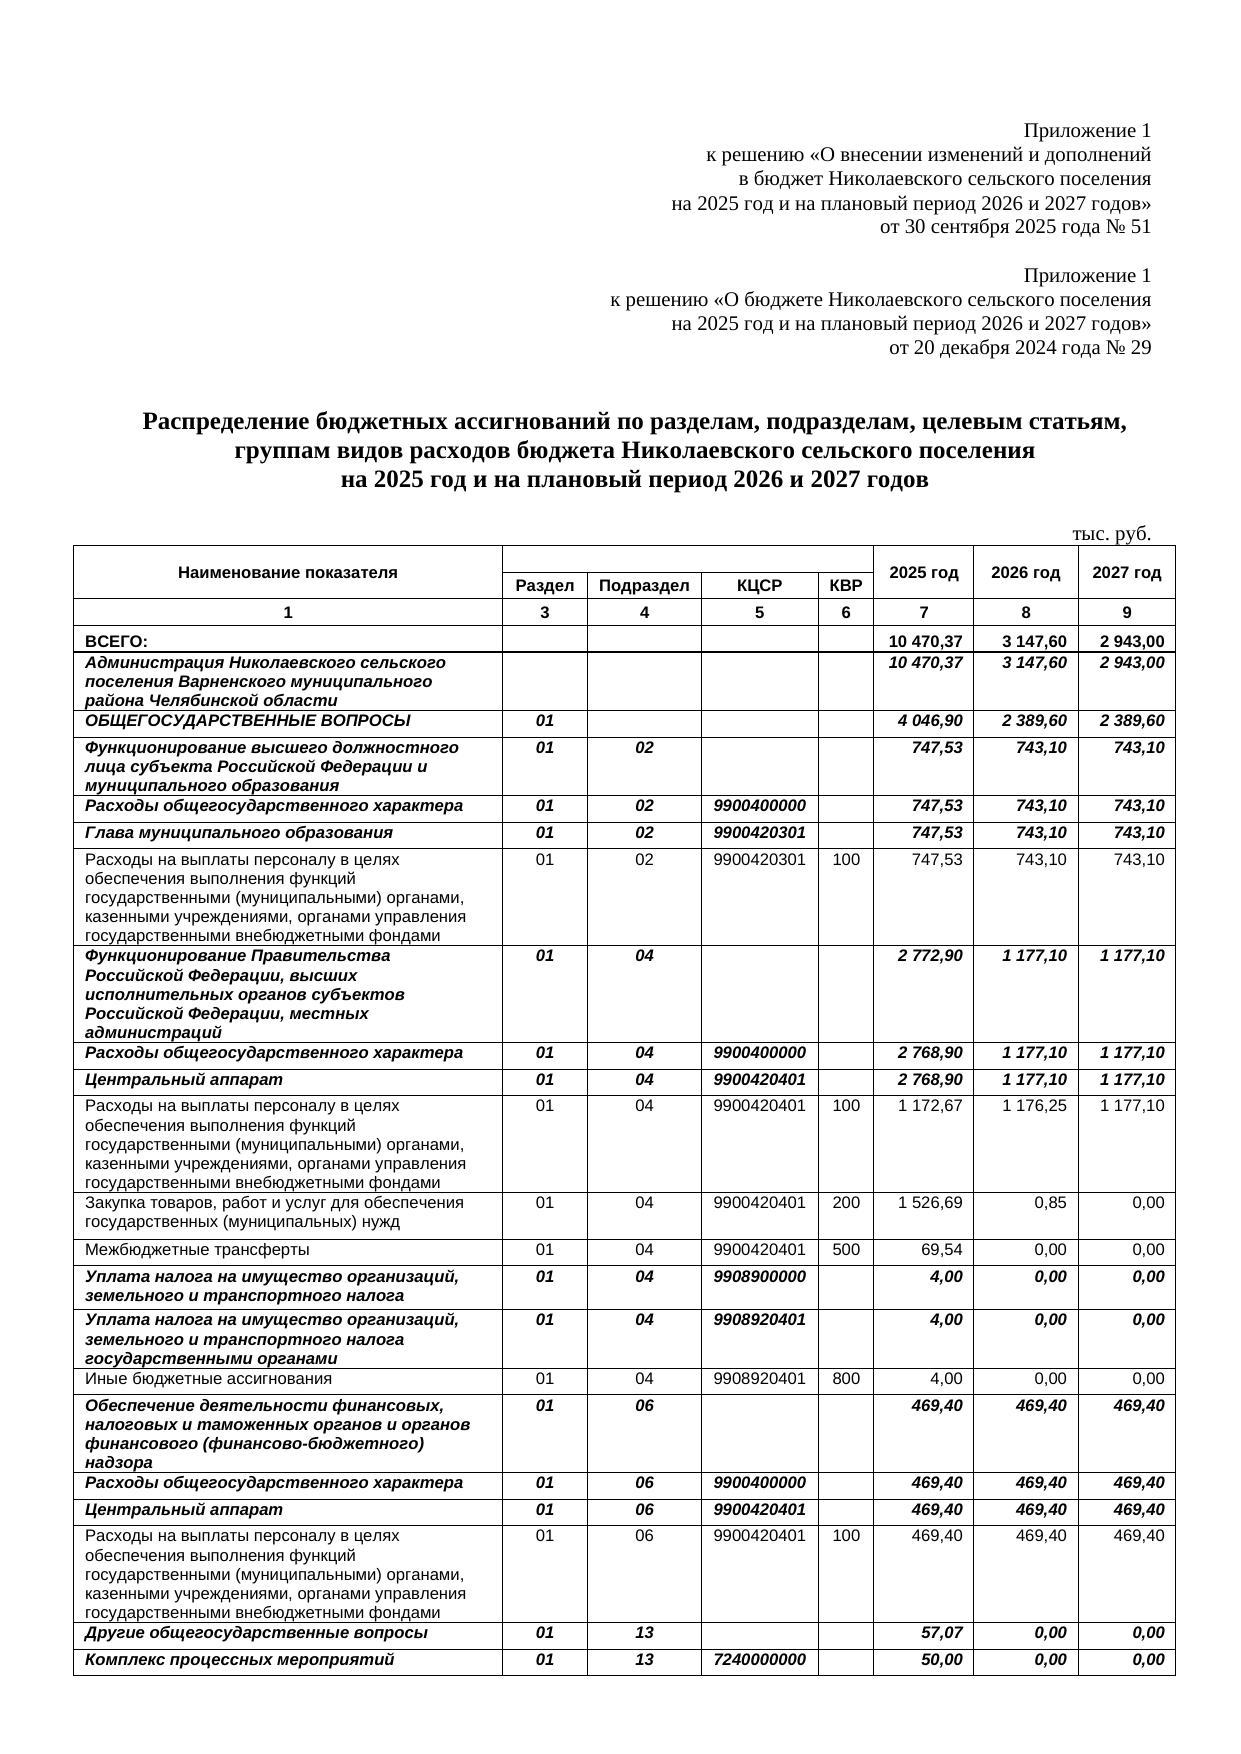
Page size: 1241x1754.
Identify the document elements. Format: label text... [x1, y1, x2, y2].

table_cell 69,54 [874, 1240, 973, 1265]
table_cell ВСЕГО: [74, 626, 502, 651]
table_cell Расходы общегосударственного характера [74, 1043, 502, 1068]
table_cell 9900420301 [702, 823, 818, 848]
table_cell [819, 823, 873, 848]
table_cell 04 [588, 1193, 701, 1239]
text на 2025 год и на плановый период 2026 и 2027 годов» [118, 190, 1152, 214]
table_cell [819, 738, 873, 795]
table_cell 743,10 [1079, 823, 1175, 848]
table_cell 0,00 [974, 1650, 1078, 1675]
table_cell 06 [588, 1395, 701, 1472]
table_cell 01 [503, 823, 587, 848]
table_cell 4 046,90 [874, 711, 973, 737]
table_cell Подраздел [588, 573, 701, 598]
table_cell 4,00 [874, 1369, 973, 1394]
table_cell 100 [819, 849, 873, 945]
table_cell КЦСР [702, 573, 818, 598]
table_cell 13 [588, 1650, 701, 1675]
table_cell 9908900000 [702, 1266, 818, 1309]
table_cell 2 768,90 [874, 1043, 973, 1068]
table_cell [819, 1043, 873, 1068]
table_cell 743,10 [1079, 738, 1175, 795]
table_cell 1 526,69 [874, 1193, 973, 1239]
table_cell [503, 626, 587, 651]
table_cell 02 [588, 823, 701, 848]
table_cell 9900400000 [702, 1043, 818, 1068]
table_cell 01 [503, 1473, 587, 1498]
table_cell 04 [588, 1310, 701, 1368]
table_cell 01 [503, 1193, 587, 1239]
table_cell 0,00 [1079, 1266, 1175, 1309]
table_cell [588, 711, 701, 737]
table_cell 1 177,10 [974, 1070, 1078, 1095]
text тыс. руб. [118, 521, 1152, 545]
table_cell 01 [503, 1240, 587, 1265]
table_cell 9908920401 [702, 1369, 818, 1394]
text от 30 сентября 2025 года № 51 [118, 214, 1152, 238]
table_cell 200 [819, 1193, 873, 1239]
table_cell [819, 1310, 873, 1368]
table_cell 743,10 [974, 796, 1078, 822]
table_cell [819, 1266, 873, 1309]
table_cell 57,07 [874, 1623, 973, 1648]
table_cell 5 [702, 599, 818, 625]
table_cell 1 [74, 599, 502, 625]
table_cell 9900420401 [702, 1240, 818, 1265]
table_header 2027 год [1079, 546, 1175, 598]
table_cell 1 177,10 [974, 946, 1078, 1042]
table_cell 04 [588, 1369, 701, 1394]
table_header Наименование показателя [74, 546, 502, 598]
table_cell 0,00 [974, 1369, 1078, 1394]
table_cell [702, 946, 818, 1042]
text к решению «О бюджете Николаевского сельского поселения [118, 287, 1152, 311]
table_cell 06 [588, 1473, 701, 1498]
table_cell 04 [588, 1266, 701, 1309]
table_cell [819, 653, 873, 710]
table_cell 4 [588, 599, 701, 625]
table_cell 0,00 [1079, 1650, 1175, 1675]
table_cell 9 [1079, 599, 1175, 625]
table_cell 0,00 [1079, 1193, 1175, 1239]
table_cell 01 [503, 796, 587, 822]
list Приложение 1 [118, 118, 1152, 142]
table_cell 469,40 [974, 1395, 1078, 1472]
table_cell 02 [588, 796, 701, 822]
table_cell [702, 1623, 818, 1648]
table_cell 10 470,37 [874, 626, 973, 651]
table_cell 01 [503, 946, 587, 1042]
table_cell 3 147,60 [974, 653, 1078, 710]
table_cell [819, 1395, 873, 1472]
table_cell [702, 711, 818, 737]
table_cell Раздел [503, 573, 587, 598]
table_cell Центральный аппарат [74, 1070, 502, 1095]
table_cell 0,85 [974, 1193, 1078, 1239]
table_cell 747,53 [874, 823, 973, 848]
table_cell 9900420301 [702, 849, 818, 945]
table_cell 01 [503, 1369, 587, 1394]
table_cell [819, 1070, 873, 1095]
table_cell 3 [503, 599, 587, 625]
table_cell 469,40 [974, 1526, 1078, 1622]
table_cell 01 [503, 1310, 587, 1368]
table_cell 0,00 [1079, 1623, 1175, 1648]
table_cell 9900420401 [702, 1070, 818, 1095]
table_cell 13 [588, 1623, 701, 1648]
list Приложение 1 [118, 263, 1152, 287]
table_cell 06 [588, 1500, 701, 1525]
table_header [503, 546, 873, 572]
table_cell Другие общегосударственные вопросы [74, 1623, 502, 1648]
table_cell 2 943,00 [1079, 653, 1175, 710]
table_cell 100 [819, 1526, 873, 1622]
table_cell [503, 653, 587, 710]
table_cell [588, 653, 701, 710]
table_cell 8 [974, 599, 1078, 625]
table_cell [702, 653, 818, 710]
table_cell 7240000000 [702, 1650, 818, 1675]
table_cell Функционирование высшего должностного лица субъекта Российской Федерации и муниципального образования [74, 738, 502, 795]
table_cell Обеспечение деятельности финансовых, налоговых и таможенных органов и органов финансового (финансово-бюджетного) надзора [74, 1395, 502, 1472]
table_cell 06 [588, 1526, 701, 1622]
table_cell 469,40 [1079, 1395, 1175, 1472]
table_cell 02 [588, 738, 701, 795]
table_cell 01 [503, 1623, 587, 1648]
table_cell 0,00 [974, 1240, 1078, 1265]
table_cell Уплата налога на имущество организаций, земельного и транспортного налога государственными органами [74, 1310, 502, 1368]
table_cell 9900420401 [702, 1526, 818, 1622]
table_cell [819, 711, 873, 737]
table_cell Администрация Николаевского сельского поселения Варненского муниципального района Челябинской области [74, 653, 502, 710]
table_cell 1 177,10 [1079, 1096, 1175, 1192]
table_cell 01 [503, 1043, 587, 1068]
table_cell [702, 738, 818, 795]
table_cell Центральный аппарат [74, 1500, 502, 1525]
table_cell 9900420401 [702, 1096, 818, 1192]
table_cell 4,00 [874, 1310, 973, 1368]
text к решению «О внесении изменений и дополнений [118, 142, 1152, 166]
table_cell 2 943,00 [1079, 626, 1175, 651]
table_cell Закупка товаров, работ и услуг для обеспечения государственных (муниципальных) нужд [74, 1193, 502, 1239]
table_cell [819, 626, 873, 651]
table_cell 01 [503, 1650, 587, 1675]
table_cell [702, 626, 818, 651]
table_cell [819, 1623, 873, 1648]
text от 20 декабря 2024 года № 29 [118, 335, 1152, 359]
table_cell 1 177,10 [1079, 946, 1175, 1042]
table_cell 02 [588, 849, 701, 945]
text Распределение бюджетных ассигнований по разделам, подразделам, целевым статьям, группам видов расходов бюджета Николаевского сельского поселения [118, 406, 1152, 464]
table_cell 1 177,10 [1079, 1043, 1175, 1068]
table_cell 469,40 [874, 1473, 973, 1498]
table_cell [819, 1473, 873, 1498]
table_cell Комплекс процессных мероприятий [74, 1650, 502, 1675]
table_cell 01 [503, 711, 587, 737]
table_cell 01 [503, 1096, 587, 1192]
table_cell 0,00 [974, 1266, 1078, 1309]
table_cell 469,40 [974, 1500, 1078, 1525]
table_cell 04 [588, 1096, 701, 1192]
text в бюджет Николаевского сельского поселения [118, 166, 1152, 190]
table_cell 0,00 [1079, 1310, 1175, 1368]
table_cell 9900400000 [702, 1473, 818, 1498]
table_cell 747,53 [874, 849, 973, 945]
table_cell 469,40 [874, 1500, 973, 1525]
table_cell 01 [503, 1526, 587, 1622]
table_cell 500 [819, 1240, 873, 1265]
table_cell 9908920401 [702, 1310, 818, 1368]
table_cell 469,40 [1079, 1526, 1175, 1622]
table_cell 0,00 [974, 1310, 1078, 1368]
table_cell 04 [588, 1043, 701, 1068]
table_cell [588, 626, 701, 651]
table_header 2026 год [974, 546, 1078, 598]
table_cell 9900420401 [702, 1500, 818, 1525]
table_cell 469,40 [874, 1526, 973, 1622]
table_cell 743,10 [974, 849, 1078, 945]
table_cell Расходы общегосударственного характера [74, 796, 502, 822]
table_cell Функционирование Правительства Российской Федерации, высших исполнительных органов субъектов Российской Федерации, местных администраций [74, 946, 502, 1042]
text на 2025 год и на плановый период 2026 и 2027 годов» [118, 311, 1152, 335]
table_cell 0,00 [1079, 1240, 1175, 1265]
table_cell [819, 946, 873, 1042]
table_cell 50,00 [874, 1650, 973, 1675]
table_cell 469,40 [1079, 1473, 1175, 1498]
table_cell 01 [503, 1070, 587, 1095]
table_cell 100 [819, 1096, 873, 1192]
table_cell 747,53 [874, 796, 973, 822]
table_cell 01 [503, 1500, 587, 1525]
table_cell КВР [819, 573, 873, 598]
table_cell Межбюджетные трансферты [74, 1240, 502, 1265]
table_cell 1 176,25 [974, 1096, 1078, 1192]
table_cell 0,00 [974, 1623, 1078, 1648]
table_cell 01 [503, 849, 587, 945]
table_cell 01 [503, 1395, 587, 1472]
table_cell [702, 1395, 818, 1472]
table_cell 1 177,10 [1079, 1070, 1175, 1095]
table_cell 4,00 [874, 1266, 973, 1309]
table_cell Расходы общегосударственного характера [74, 1473, 502, 1498]
table_cell 743,10 [1079, 796, 1175, 822]
table_cell 2 389,60 [1079, 711, 1175, 737]
table_cell [819, 1650, 873, 1675]
table_cell Иные бюджетные ассигнования [74, 1369, 502, 1394]
table_cell ОБЩЕГОСУДАРСТВЕННЫЕ ВОПРОСЫ [74, 711, 502, 737]
table_cell 10 470,37 [874, 653, 973, 710]
table_cell 3 147,60 [974, 626, 1078, 651]
table_cell 2 768,90 [874, 1070, 973, 1095]
table_cell 9900400000 [702, 796, 818, 822]
table_header 2025 год [874, 546, 973, 598]
table_cell 743,10 [974, 823, 1078, 848]
table_cell Глава муниципального образования [74, 823, 502, 848]
table_cell 01 [503, 738, 587, 795]
table_cell 469,40 [974, 1473, 1078, 1498]
table_cell 469,40 [874, 1395, 973, 1472]
table_cell [819, 1500, 873, 1525]
table_cell 469,40 [1079, 1500, 1175, 1525]
table_cell 1 172,67 [874, 1096, 973, 1192]
table_cell Уплата налога на имущество организаций, земельного и транспортного налога [74, 1266, 502, 1309]
table_cell 747,53 [874, 738, 973, 795]
table_cell 1 177,10 [974, 1043, 1078, 1068]
table_cell 04 [588, 1240, 701, 1265]
table_cell 743,10 [1079, 849, 1175, 945]
table_cell 2 772,90 [874, 946, 973, 1042]
table_cell 9900420401 [702, 1193, 818, 1239]
table_cell 01 [503, 1266, 587, 1309]
table_cell 04 [588, 946, 701, 1042]
table_cell 7 [874, 599, 973, 625]
table_cell 0,00 [1079, 1369, 1175, 1394]
table_cell 04 [588, 1070, 701, 1095]
table_cell 743,10 [974, 738, 1078, 795]
table_cell [819, 796, 873, 822]
table_cell 2 389,60 [974, 711, 1078, 737]
table_cell 800 [819, 1369, 873, 1394]
title на 2025 год и на плановый период 2026 и 2027 годов [118, 464, 1152, 492]
table_cell 6 [819, 599, 873, 625]
